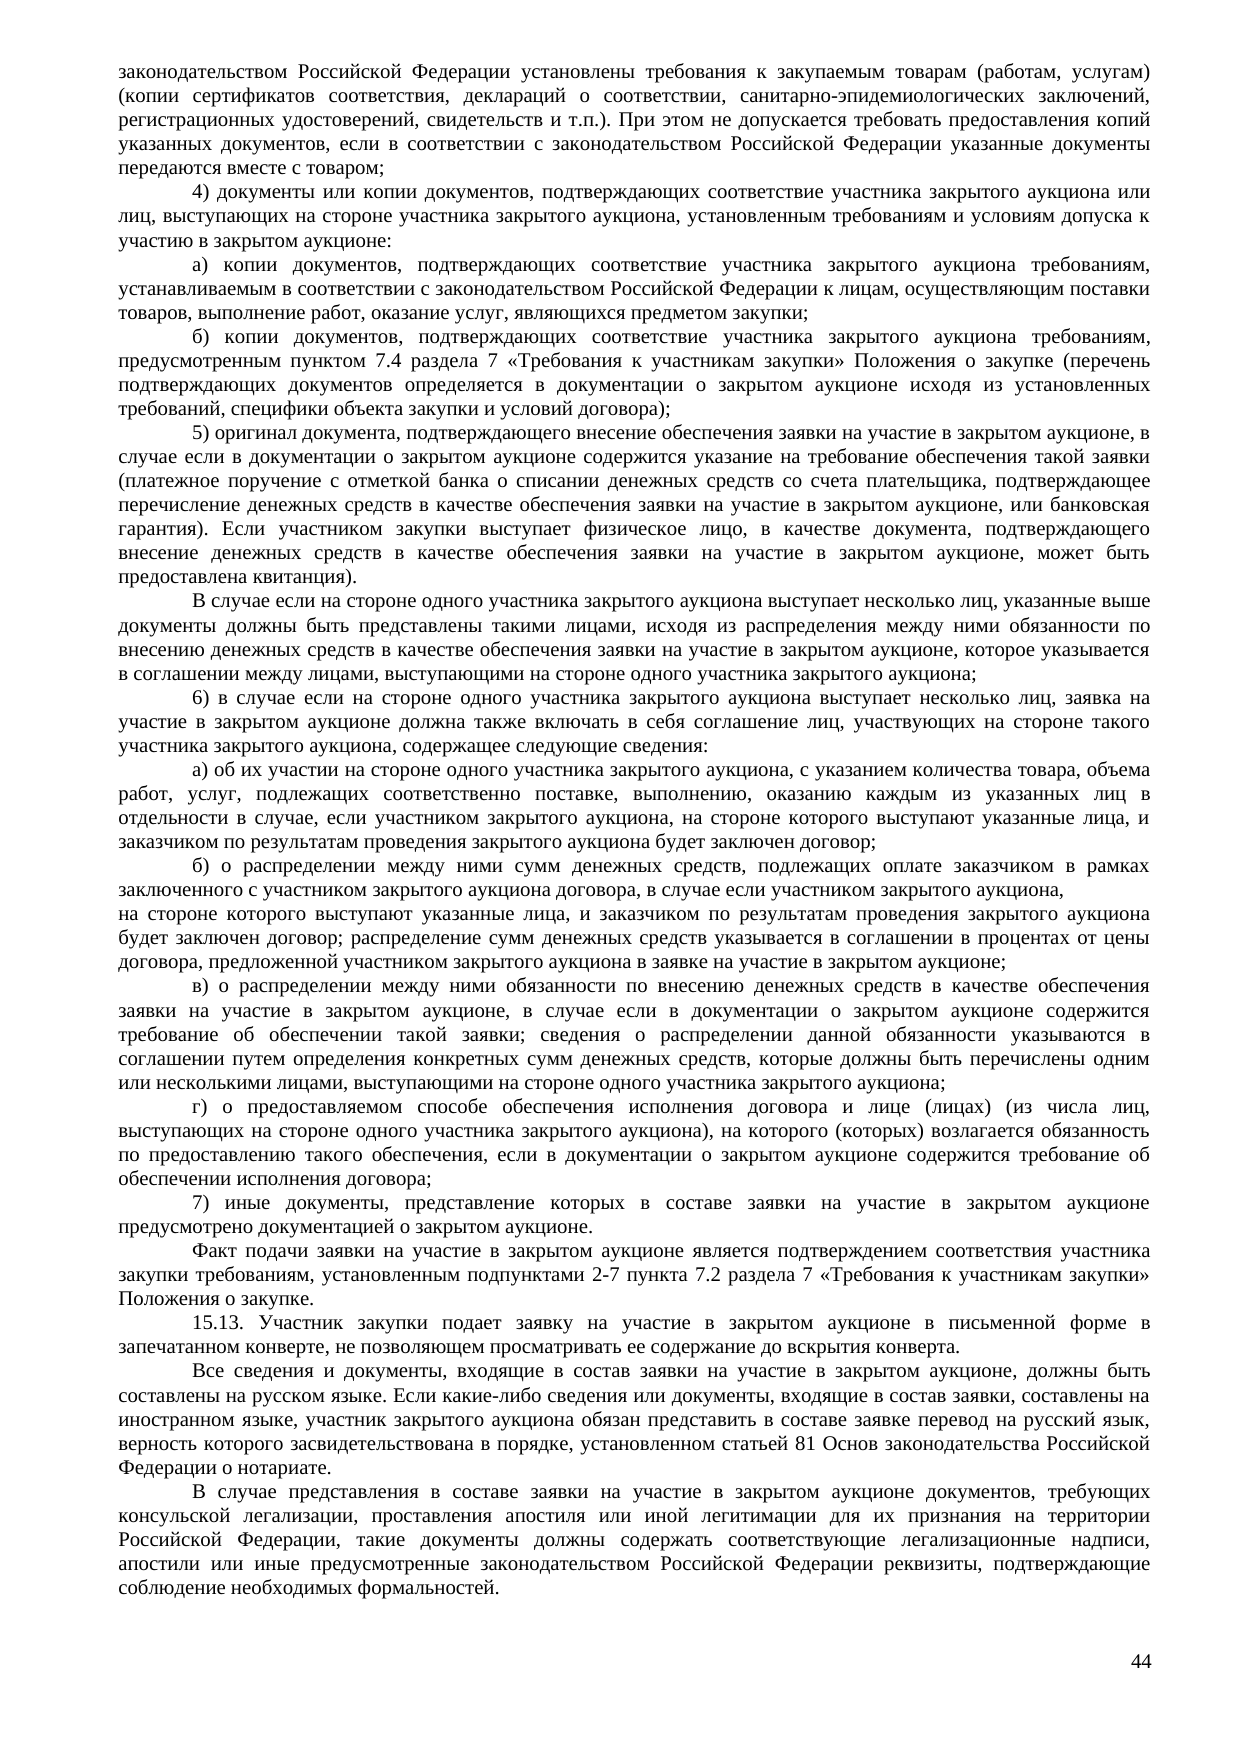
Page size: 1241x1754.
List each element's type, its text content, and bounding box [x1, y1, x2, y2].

text 15.13. Участник закупки подает заявку на участие в закрытом аукционе в письменной форме в запечатанном конверте, не позволяющем просматривать ее содержание до вскрытия конверта. [118, 1310, 1152, 1358]
text б) о распределении между ними сумм денежных средств, подлежащих оплате заказчиком в рамках заключенного с участником закрытого аукциона договора, в случае если участником закрытого аукциона, [118, 853, 1152, 901]
text В случае если на стороне одного участника закрытого аукциона выступает несколько лиц, указанные выше документы должны быть представлены такими лицами, исходя из распределения между ними обязанности по внесению денежных средств в качестве обеспечения заявки на участие в закрытом аукционе, которое указывается в соглашении между лицами, выступающими на стороне одного участника закрытого аукциона; [118, 588, 1152, 685]
text г) о предоставляемом способе обеспечения исполнения договора и лице (лицах) (из числа лиц, выступающих на стороне одного участника закрытого аукциона), на которого (которых) возлагается обязанность по предоставлению такого обеспечения, если в документации о закрытом аукционе содержится требование об обеспечении исполнения договора; [118, 1094, 1152, 1190]
text в) о распределении между ними обязанности по внесению денежных средств в качестве обеспечения заявки на участие в закрытом аукционе, в случае если в документации о закрытом аукционе содержится требование об обеспечении такой заявки; сведения о распределении данной обязанности указываются в соглашении путем определения конкретных сумм денежных средств, которые должны быть перечислены одним или несколькими лицами, выступающими на стороне одного участника закрытого аукциона; [118, 973, 1152, 1094]
text на стороне которого выступают указанные лица, и заказчиком по результатам проведения закрытого аукциона будет заключен договор; распределение сумм денежных средств указывается в соглашении в процентах от цены договора, предложенной участником закрытого аукциона в заявке на участие в закрытом аукционе; [118, 901, 1152, 973]
text 6) в случае если на стороне одного участника закрытого аукциона выступает несколько лиц, заявка на участие в закрытом аукционе должна также включать в себя соглашение лиц, участвующих на стороне такого участника закрытого аукциона, содержащее следующие сведения: [118, 685, 1152, 757]
text 4) документы или копии документов, подтверждающих соответствие участника закрытого аукциона или лиц, выступающих на стороне участника закрытого аукциона, установленным требованиям и условиям допуска к участию в закрытом аукционе: [118, 179, 1152, 252]
text а) об их участии на стороне одного участника закрытого аукциона, с указанием количества товара, объема работ, услуг, подлежащих соответственно поставке, выполнению, оказанию каждым из указанных лиц в отдельности в случае, если участником закрытого аукциона, на стороне которого выступают указанные лица, и заказчиком по результатам проведения закрытого аукциона будет заключен договор; [118, 757, 1152, 853]
text В случае представления в составе заявки на участие в закрытом аукционе документов, требующих консульской легализации, проставления апостиля или иной легитимации для их признания на территории Российской Федерации, такие документы должны содержать соответствующие легализационные надписи, апостили или иные предусмотренные законодательством Российской Федерации реквизиты, подтверждающие соблюдение необходимых формальностей. [118, 1479, 1152, 1599]
text Все сведения и документы, входящие в состав заявки на участие в закрытом аукционе, должны быть составлены на русском языке. Если какие-либо сведения или документы, входящие в состав заявки, составлены на иностранном языке, участник закрытого аукциона обязан представить в составе заявке перевод на русский язык, верность которого засвидетельствована в порядке, установленном статьей 81 Основ законодательства Российской Федерации о нотариате. [118, 1358, 1152, 1479]
text Факт подачи заявки на участие в закрытом аукционе является подтверждением соответствия участника закупки требованиям, установленным подпунктами 2-7 пункта 7.2 раздела 7 «Требования к участникам закупки» Положения о закупке. [118, 1238, 1152, 1310]
text а) копии документов, подтверждающих соответствие участника закрытого аукциона требованиям, устанавливаемым в соответствии с законодательством Российской Федерации к лицам, осуществляющим поставки товаров, выполнение работ, оказание услуг, являющихся предметом закупки; [118, 252, 1152, 324]
text б) копии документов, подтверждающих соответствие участника закрытого аукциона требованиям, предусмотренным пунктом 7.4 раздела 7 «Требования к участникам закупки» Положения о закупке (перечень подтверждающих документов определяется в документации о закрытом аукционе исходя из установленных требований, специфики объекта закупки и условий договора); [118, 324, 1152, 420]
text 7) иные документы, представление которых в составе заявки на участие в закрытом аукционе предусмотрено документацией о закрытом аукционе. [118, 1190, 1152, 1238]
text 5) оригинал документа, подтверждающего внесение обеспечения заявки на участие в закрытом аукционе, в случае если в документации о закрытом аукционе содержится указание на требование обеспечения такой заявки (платежное поручение с отметкой банка о списании денежных средств со счета плательщика, подтверждающее перечисление денежных средств в качестве обеспечения заявки на участие в закрытом аукционе, или банковская гарантия). Если участником закупки выступает физическое лицо, в качестве документа, подтверждающего внесение денежных средств в качестве обеспечения заявки на участие в закрытом аукционе, может быть предоставлена квитанция). [118, 420, 1152, 588]
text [118, 59, 1152, 179]
